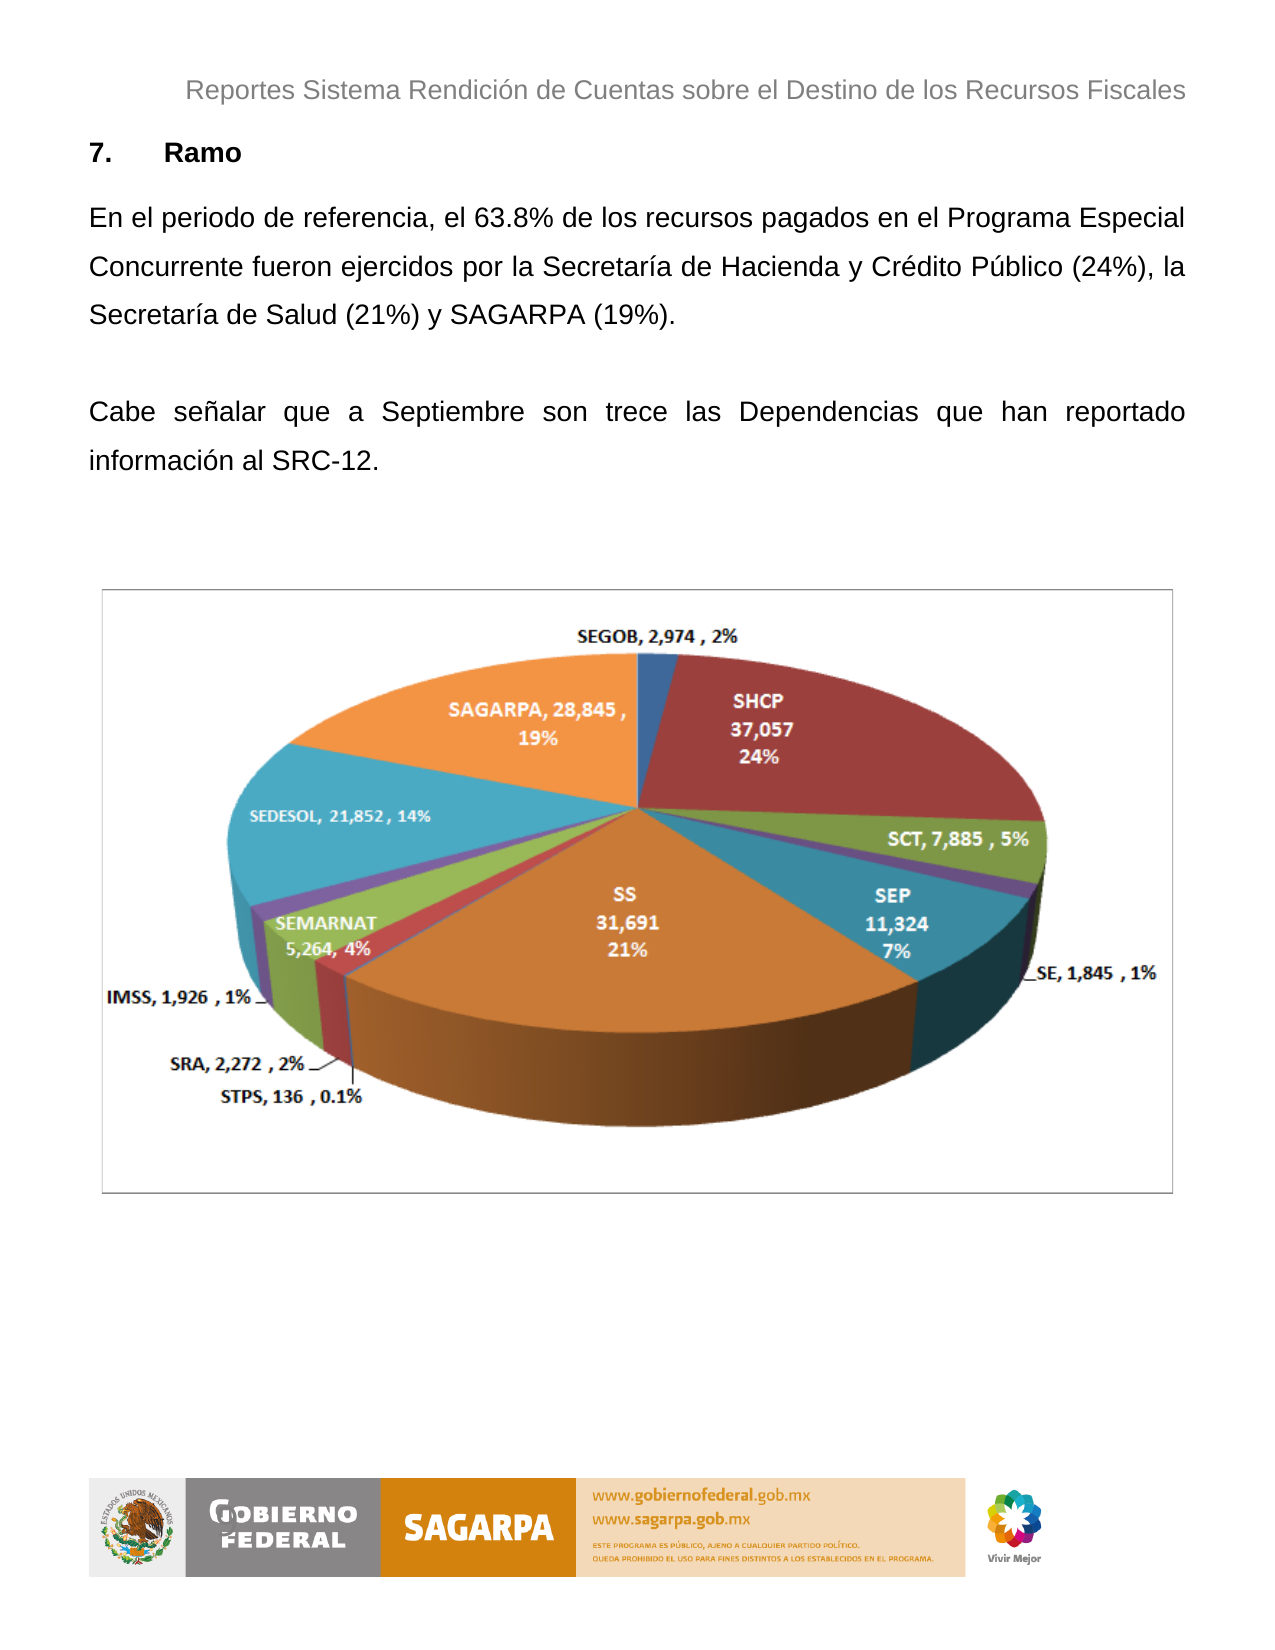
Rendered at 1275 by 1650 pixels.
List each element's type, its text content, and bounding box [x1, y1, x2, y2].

text Cabe señalar que a Septiembre son trece las Dependencias que han reportado información al SRC-12. [89, 395, 1186, 476]
picture [101, 589, 1174, 1194]
text En el periodo de referencia, el 63.8% de los recursos pagados en el Programa Especial Concurrente fueron ejercidos por la Secretaría de Hacienda y Crédito Público (24%), la Secretaría de Salud (21%) y SAGARPA (19%). [89, 201, 1186, 331]
list Ramo [89, 136, 1186, 169]
picture [88, 1478, 1063, 1577]
